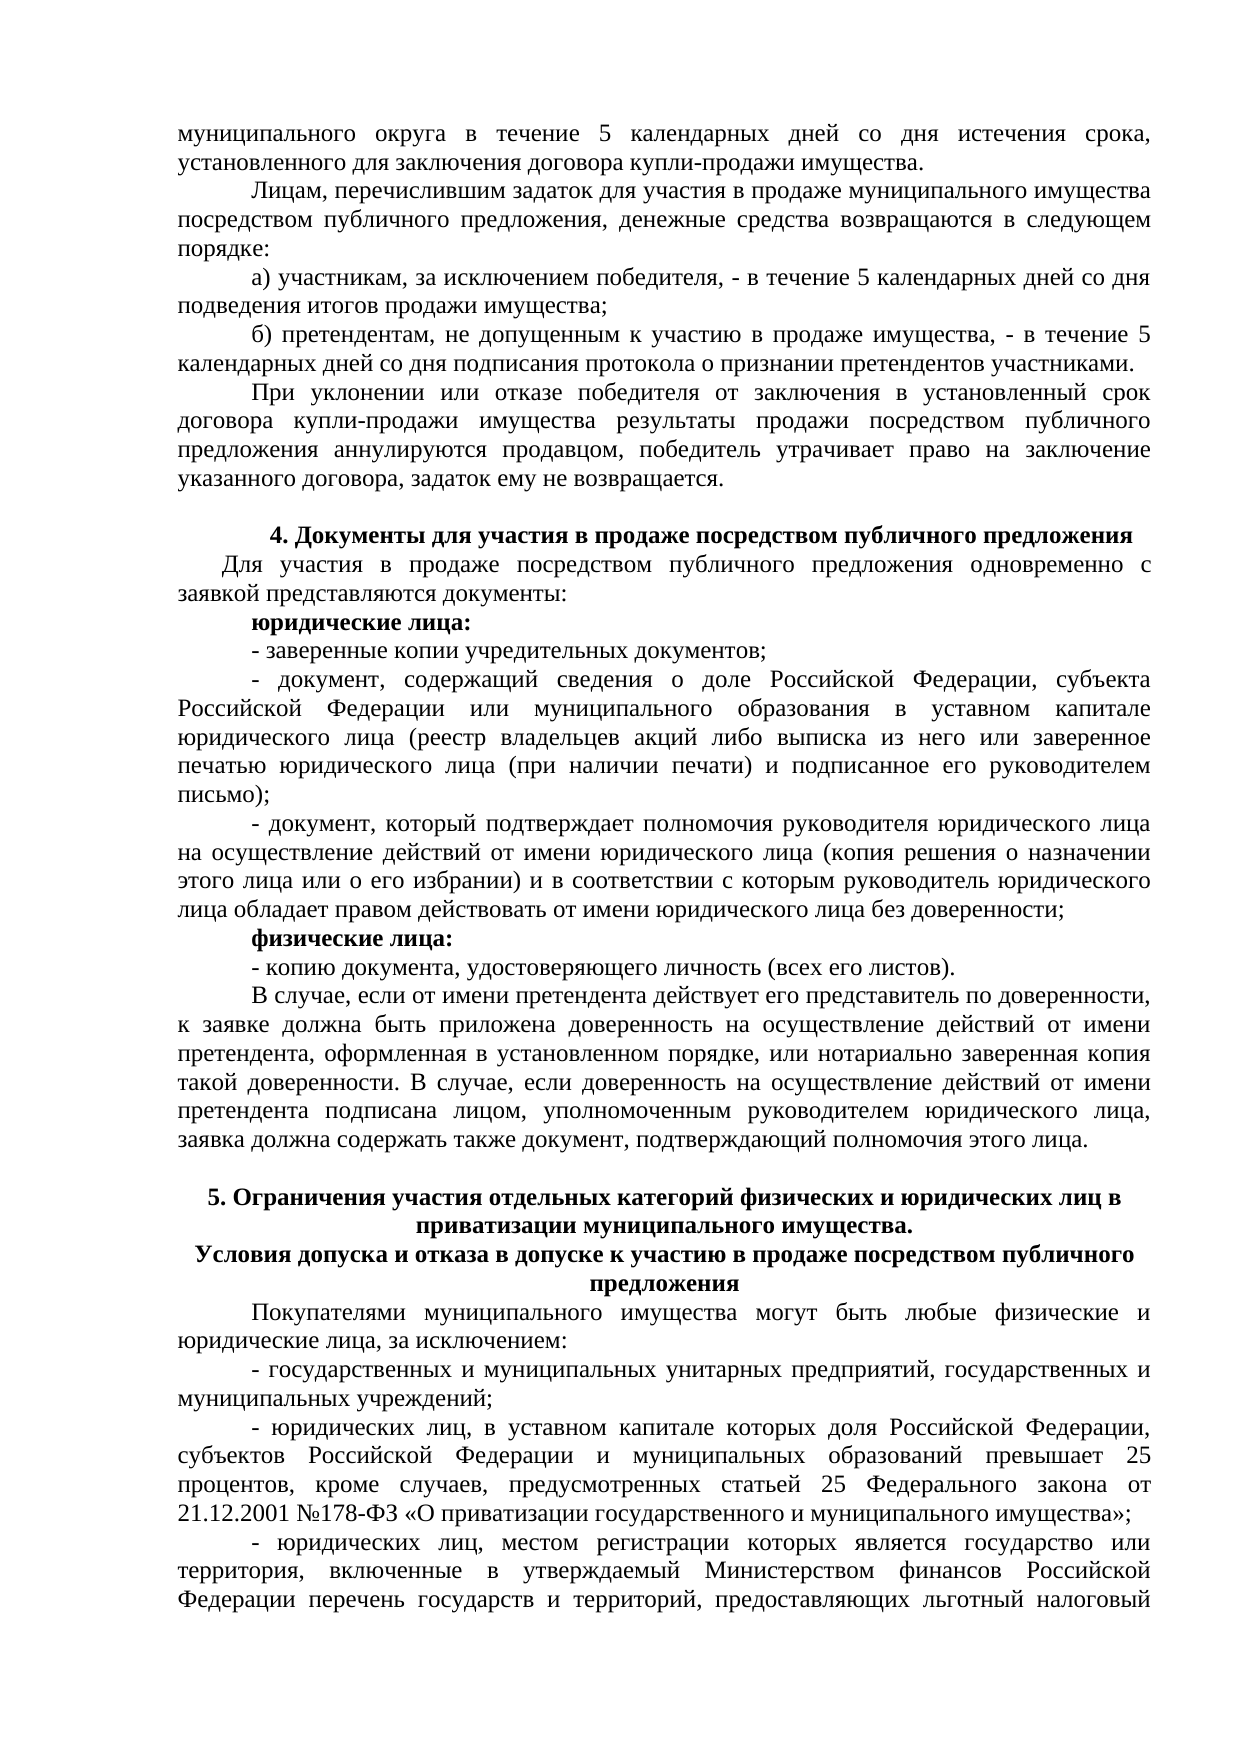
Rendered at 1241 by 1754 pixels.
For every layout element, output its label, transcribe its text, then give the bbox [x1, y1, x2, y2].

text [177, 118, 1152, 176]
text Покупателями муниципального имущества могут быть любые физические и юридические лица, за исключением: [177, 1297, 1152, 1354]
text 4. Документы для участия в продаже посредством публичного предложения [177, 521, 1152, 549]
text - копию документа, удостоверяющего личность (всех его листов). [177, 952, 1152, 981]
text Для участия в продаже посредством публичного предложения одновременно с заявкой представляются документы: [177, 549, 1152, 607]
text - юридических лиц, в уставном капитале которых доля Российской Федерации, субъектов Российской Федерации и муниципальных образований превышает 25 процентов, кроме случаев, предусмотренных статьей 25 Федерального закона от 21.12.2001 №178-ФЗ «О приватизации государственного и муниципального имущества»; [177, 1412, 1152, 1527]
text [177, 1527, 1152, 1613]
text а) участникам, за исключением победителя, - в течение 5 календарных дней со дня подведения итогов продажи имущества; [177, 262, 1152, 319]
text При уклонении или отказе победителя от заключения в установленный срок договора купли-продажи имущества результаты продажи посредством публичного предложения аннулируются продавцом, победитель утрачивает право на заключение указанного договора, задаток ему не возвращается. [177, 377, 1152, 492]
text - документ, содержащий сведения о доле Российской Федерации, субъекта Российской Федерации или муниципального образования в уставном капитале юридического лица (реестр владельцев акций либо выписка из него или заверенное печатью юридического лица (при наличии печати) и подписанное его руководителем письмо); [177, 664, 1152, 808]
text Лицам, перечислившим задаток для участия в продаже муниципального имущества посредством публичного предложения, денежные средства возвращаются в следующем порядке: [177, 176, 1152, 262]
text В случае, если от имени претендента действует его представитель по доверенности, к заявке должна быть приложена доверенность на осуществление действий от имени претендента, оформленная в установленном порядке, или нотариально заверенная копия такой доверенности. В случае, если доверенность на осуществление действий от имени претендента подписана лицом, уполномоченным руководителем юридического лица, заявка должна содержать также документ, подтверждающий полномочия этого лица. [177, 981, 1152, 1153]
text 5. Ограничения участия отдельных категорий физических и юридических лиц в приватизации муниципального имущества. [177, 1182, 1152, 1239]
text - документ, который подтверждает полномочия руководителя юридического лица на осуществление действий от имени юридического лица (копия решения о назначении этого лица или о его избрании) и в соответствии с которым руководитель юридического лица обладает правом действовать от имени юридического лица без доверенности; [177, 808, 1152, 923]
text юридические лица: [177, 607, 1152, 636]
text - заверенные копии учредительных документов; [177, 636, 1152, 664]
text б) претендентам, не допущенным к участию в продаже имущества, - в течение 5 календарных дней со дня подписания протокола о признании претендентов участниками. [177, 319, 1152, 377]
text Условия допуска и отказа в допуске к участию в продаже посредством публичного предложения [177, 1239, 1152, 1297]
text физические лица: [177, 923, 1152, 952]
text - государственных и муниципальных унитарных предприятий, государственных и муниципальных учреждений; [177, 1354, 1152, 1412]
